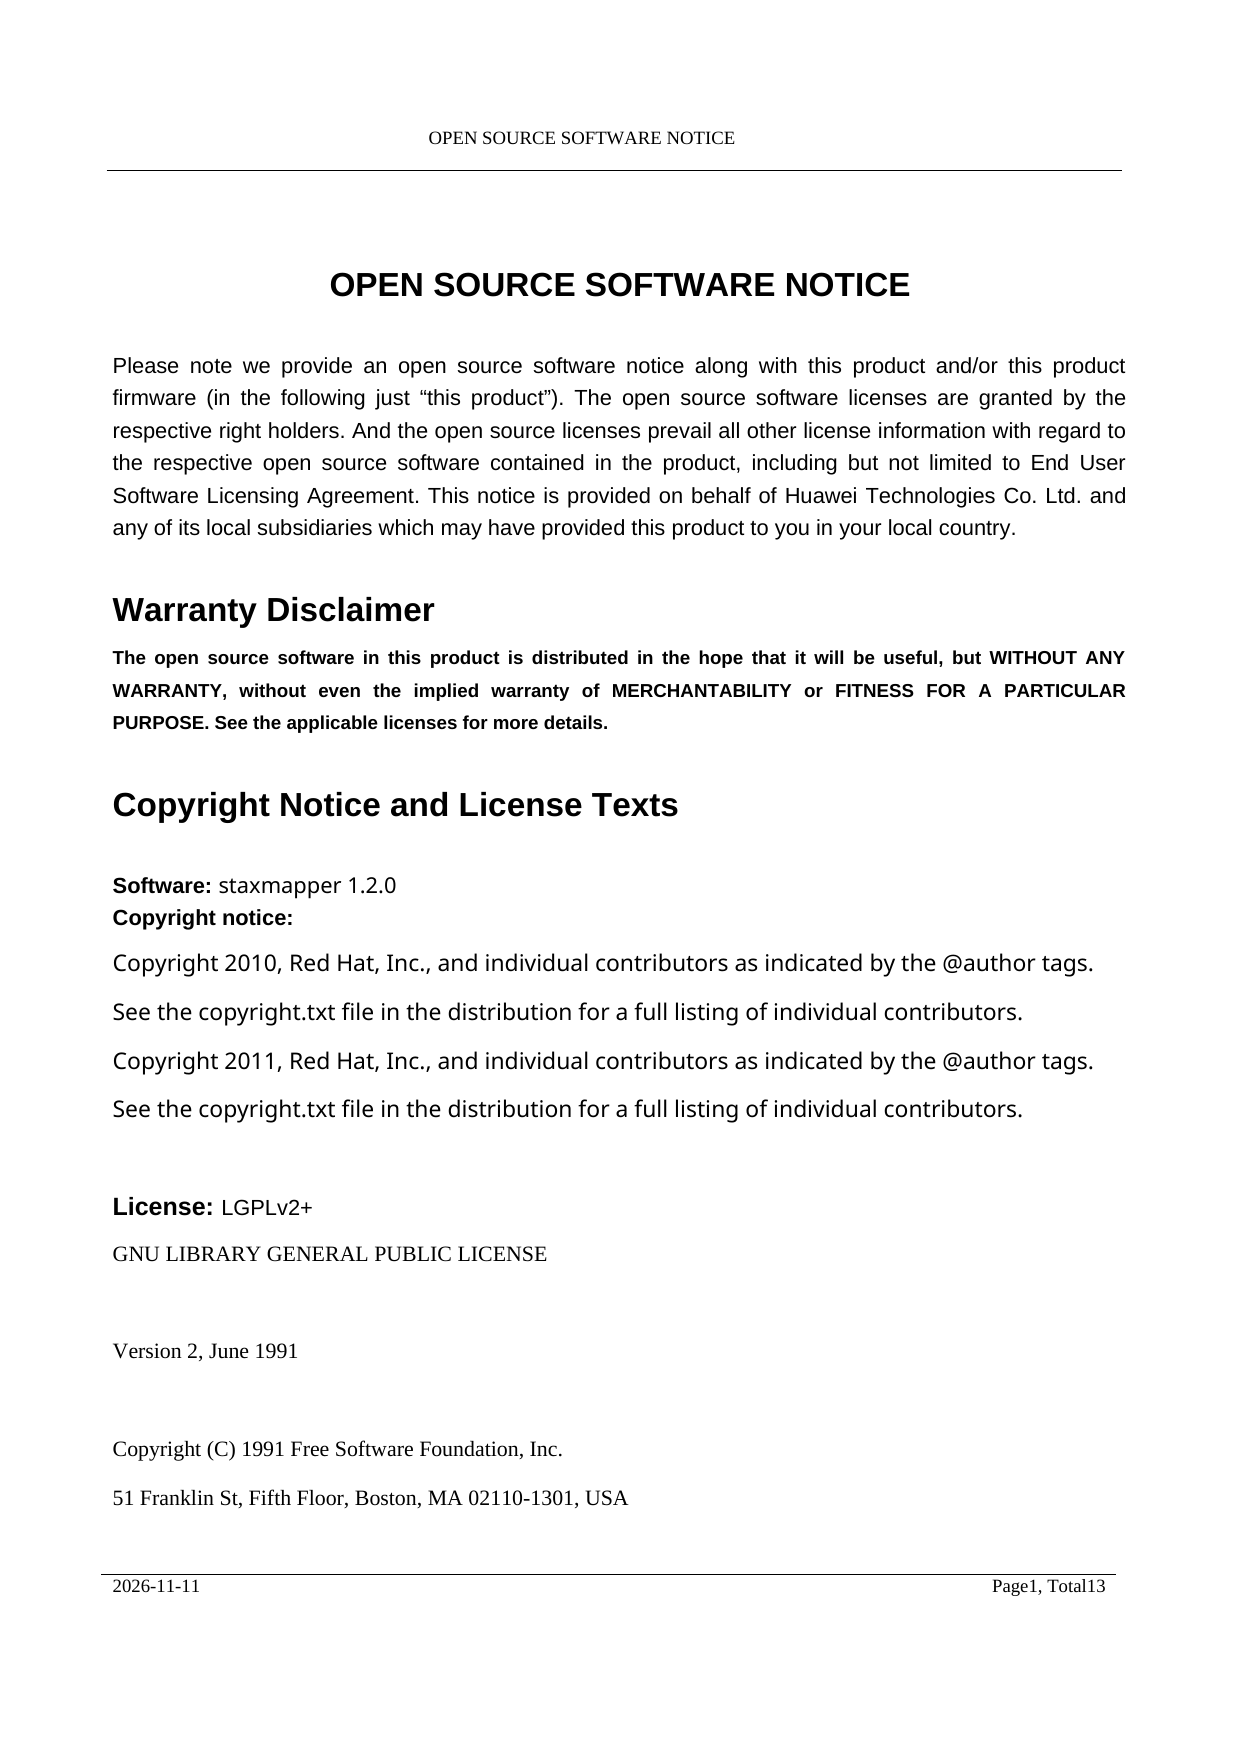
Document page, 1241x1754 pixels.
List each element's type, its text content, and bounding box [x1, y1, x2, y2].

text Software: staxmapper 1.2.0 [112, 869, 1128, 901]
text Copyright 2010, Red Hat, Inc., and individual contributors as indicated by the @author tags. See the copyright.txt file in the distribution for a full listing of individual contributors. Copyright 2011, Red Hat, Inc., and individual contributors as indicated by the @author tags. See the copyright.txt file in the distribution for a full listing of individual contributors. [112, 947, 1128, 1174]
text Please note we provide an open source software notice along with this product and/or this product firmware (in the following just “this product”). The open source software licenses are granted by the respective right holders. And the open source licenses prevail all other license information with regard to the respective open source software contained in the product, including but not limited to End User Software Licensing Agreement. This notice is provided on behalf of Huawei Technologies Co. Ltd. and any of its local subsidiaries which may have provided this product to you in your local country. [112, 349, 1128, 544]
text OPEN SOURCE SOFTWARE NOTICE [112, 251, 1128, 316]
text Copyright Notice and License Texts [112, 771, 1128, 836]
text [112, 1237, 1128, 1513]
text Warranty Disclaimer [112, 576, 1128, 641]
text Copyright notice: [112, 901, 1128, 934]
text The open source software in this product is distributed in the hope that it will be useful, but WITHOUT ANY WARRANTY, without even the implied warranty of MERCHANTABILITY or FITNESS FOR A PARTICULAR PURPOSE. See the applicable licenses for more details. [112, 641, 1128, 739]
text License: LGPLv2+ [112, 1190, 1128, 1223]
